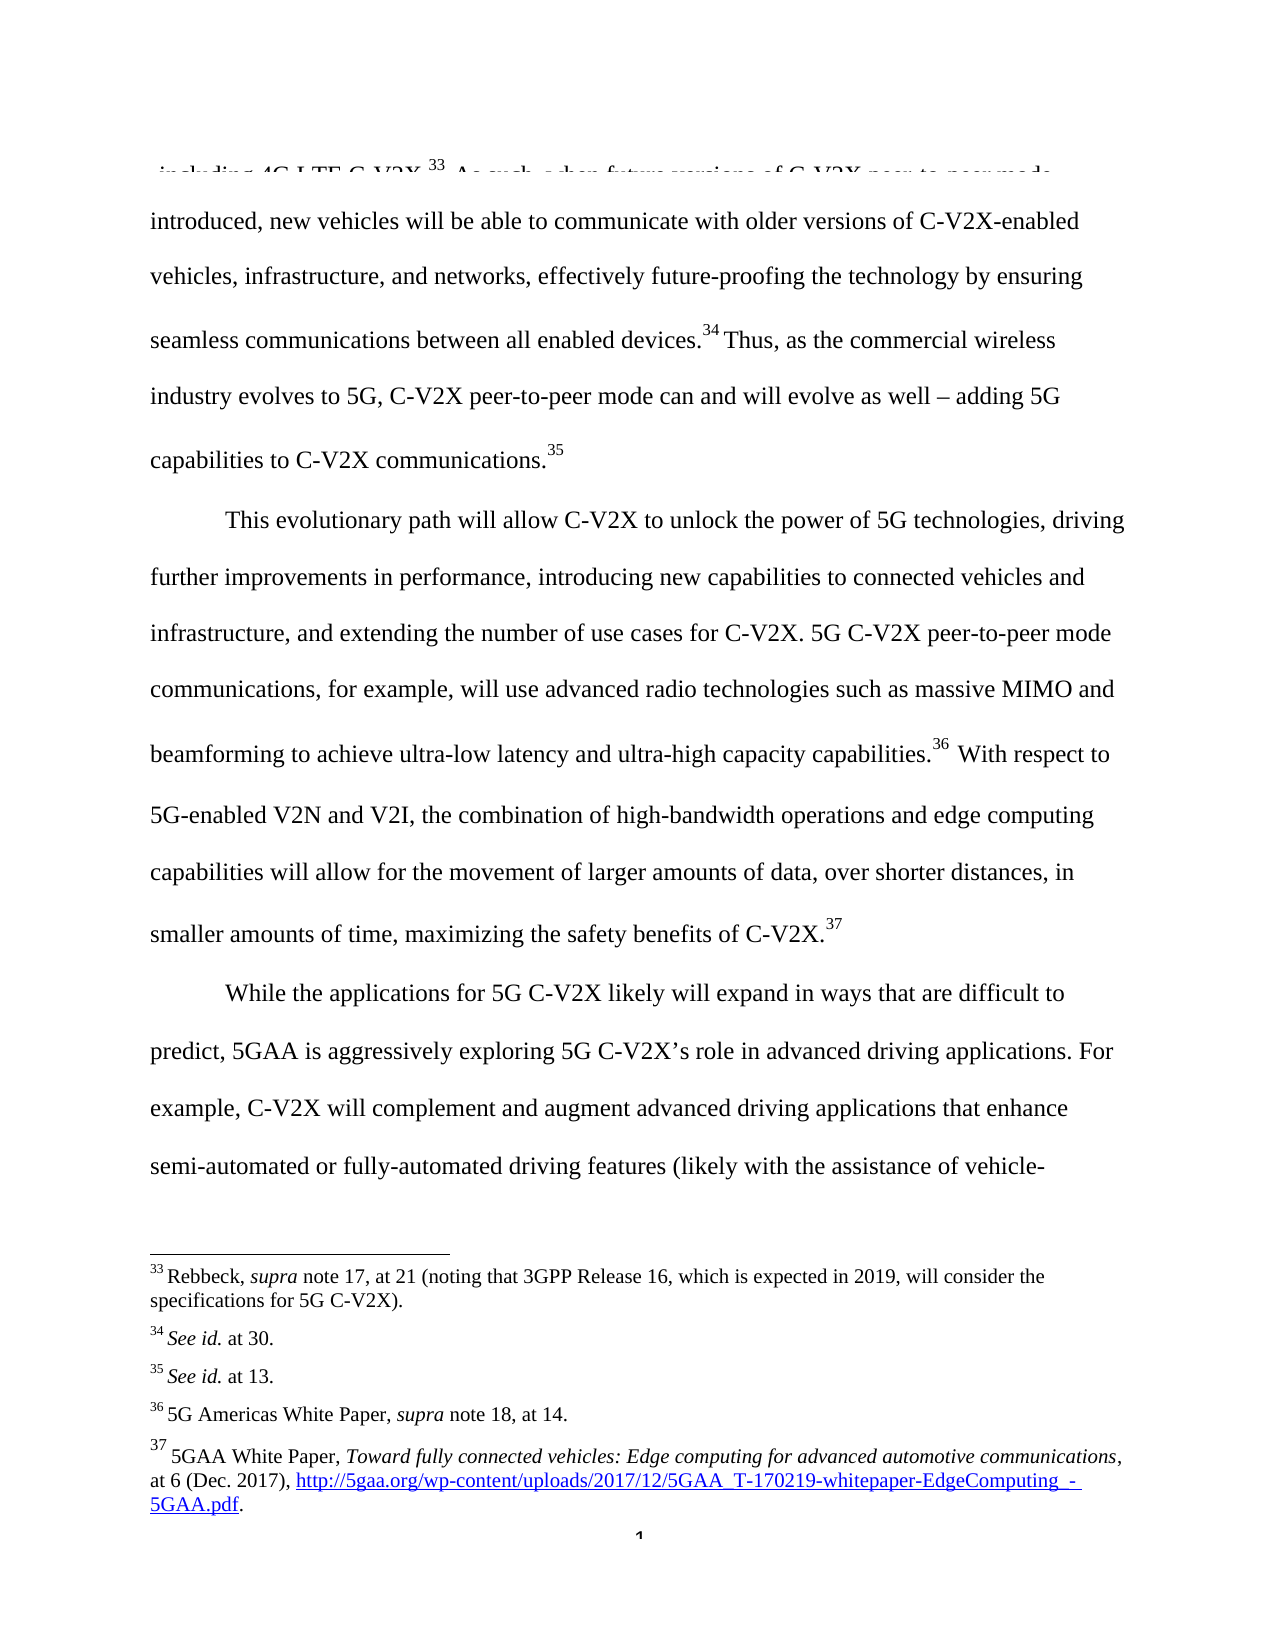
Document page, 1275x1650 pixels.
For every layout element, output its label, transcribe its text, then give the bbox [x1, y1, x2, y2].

text 5G-enabled V2N and V2I, the combination of high-bandwidth operations and edge computing [150, 802, 1137, 829]
text While the applications for 5G C-V2X likely will expand in ways that are difficult to predict, 5GAA is aggressively exploring 5G C-V2X’s role in advanced driving applications. For example, C-V2X will complement and augment advanced driving applications that enhance semi-automated or fully-automated driving features (likely with the assistance of vehicle- [150, 978, 1120, 1180]
text introduced, new vehicles will be able to communicate with older versions of C-V2X-enabled vehicles, infrastructure, and networks, effectively future-proofing the technology by ensuring seamless communications between all enabled devices.34 Thus, as the commercial wireless industry evolves to 5G, C-V2X peer-to-peer mode can and will evolve as well – adding 5G capabilities to C-V2X communications.35 [150, 206, 1085, 474]
text capabilities will allow for the movement of larger amounts of data, over shorter distances, in smaller amounts of time, maximizing the safety benefits of C-V2X.37 [150, 857, 1137, 948]
text 36 5G Americas White Paper, supra note 18, at 14. [150, 1398, 1137, 1426]
text 37 5GAA White Paper, Toward fully connected vehicles: Edge computing for advanced automotive communications, at 6 (Dec. 2017), http://5gaa.org/wp-content/uploads/2017/12/5GAA_T-170219-whitepaper-EdgeComputing_- 5GAA.pdf. [150, 1434, 1125, 1516]
text This evolutionary path will allow C-V2X to unlock the power of 5G technologies, driving further improvements in performance, introducing new capabilities to connected vehicles and infrastructure, and extending the number of use cases for C-V2X. 5G C-V2X peer-to-peer mode communications, for example, will use advanced radio technologies such as massive MIMO and beamforming to achieve ultra-low latency and ultra-high capacity capabilities.36 With respect to [150, 506, 1127, 768]
text 34 See id. at 30. [150, 1322, 1137, 1350]
text 33 Rebbeck, supra note 17, at 21 (noting that 3GPP Release 16, which is expected in 2019, will consider the specifications for 5G C-V2X). [150, 1255, 1047, 1312]
text 35 See id. at 13. [150, 1360, 1137, 1388]
